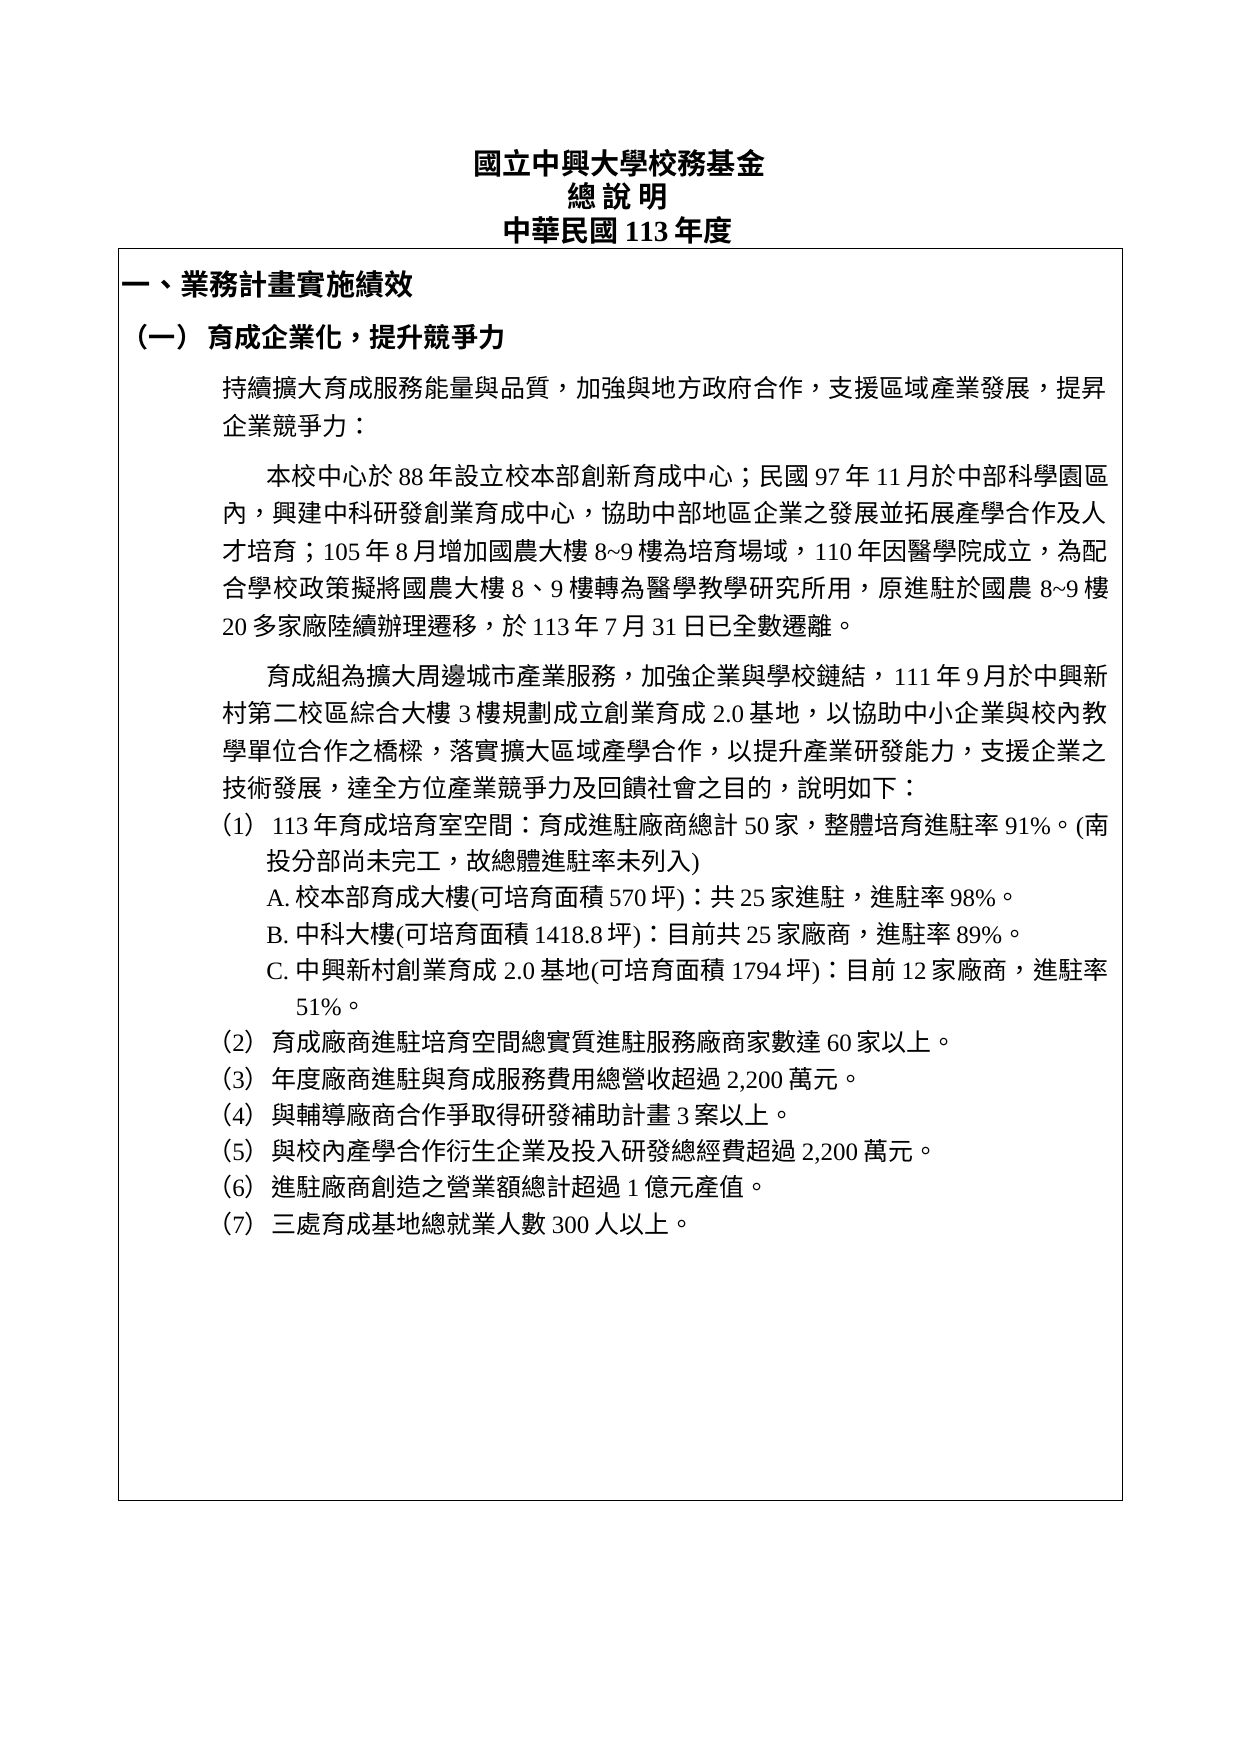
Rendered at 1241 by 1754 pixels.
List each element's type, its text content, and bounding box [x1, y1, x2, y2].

text 國立中興大學校務基金 [112, 148, 1126, 181]
text 中華民國113年度 [112, 214, 1122, 248]
table_header 業務計畫實施績效 育成企業化，提升競爭力 持續擴大育成服務能量與品質，加強與地方政府合作，支援區域產業發展，提昇企業競爭力： 本校中心於88年設立校本部創新育成中心；民國97年11月於中部科學園區內，興建中科研發創業育成中心，協助中部地區企業之發展並拓展產學合作及人才培育；105年8月增加國農大樓8~9樓為培育場域，110年因醫學院成立，為配合學校政策擬將國農大樓8、9樓轉為醫學教學研究所用，原進駐於國農8~9樓20多家廠陸續辦理遷移，於113年7月31日已全數遷離。 育成組為擴大周邊城市產業服務，加強企業與學校鏈結，111年9月於中興新村第二校區綜合大樓3樓規劃成立創業育成2.0基地，以協助中小企業與校內教學單位合作之橋樑，落實擴大區域產學合作，以提升產業研發能力，支援企業之技術發展，達全方位產業競爭力及回饋社會之目的，說明如下： 113年育成培育室空間：育成進駐廠商總計50家，整體培育進駐率91%。(南投分部尚未完工，故總體進駐率未列入) 校本部育成大樓(可培育面積570坪)：共25家進駐，進駐率98%。 中科大樓(可培育面積1418.8坪)：目前共25家廠商，進駐率89%。 中興新村創業育成2.0基地(可培育面積1794坪)：目前12家廠商，進駐率51%。 育成廠商進駐培育空間總實質進駐服務廠商家數達60家以上。 年度廠商進駐與育成服務費用總營收超過2,200萬元。 與輔導廠商合作爭取得研發補助計畫3案以上。 與校內產學合作衍生企業及投入研發總經費超過2,200萬元。 進駐廠商創造之營業額總計超過1億元產值。 三處育成基地總就業人數300人以上。 [119, 249, 1122, 1500]
text 總 說 明 [112, 181, 1122, 214]
